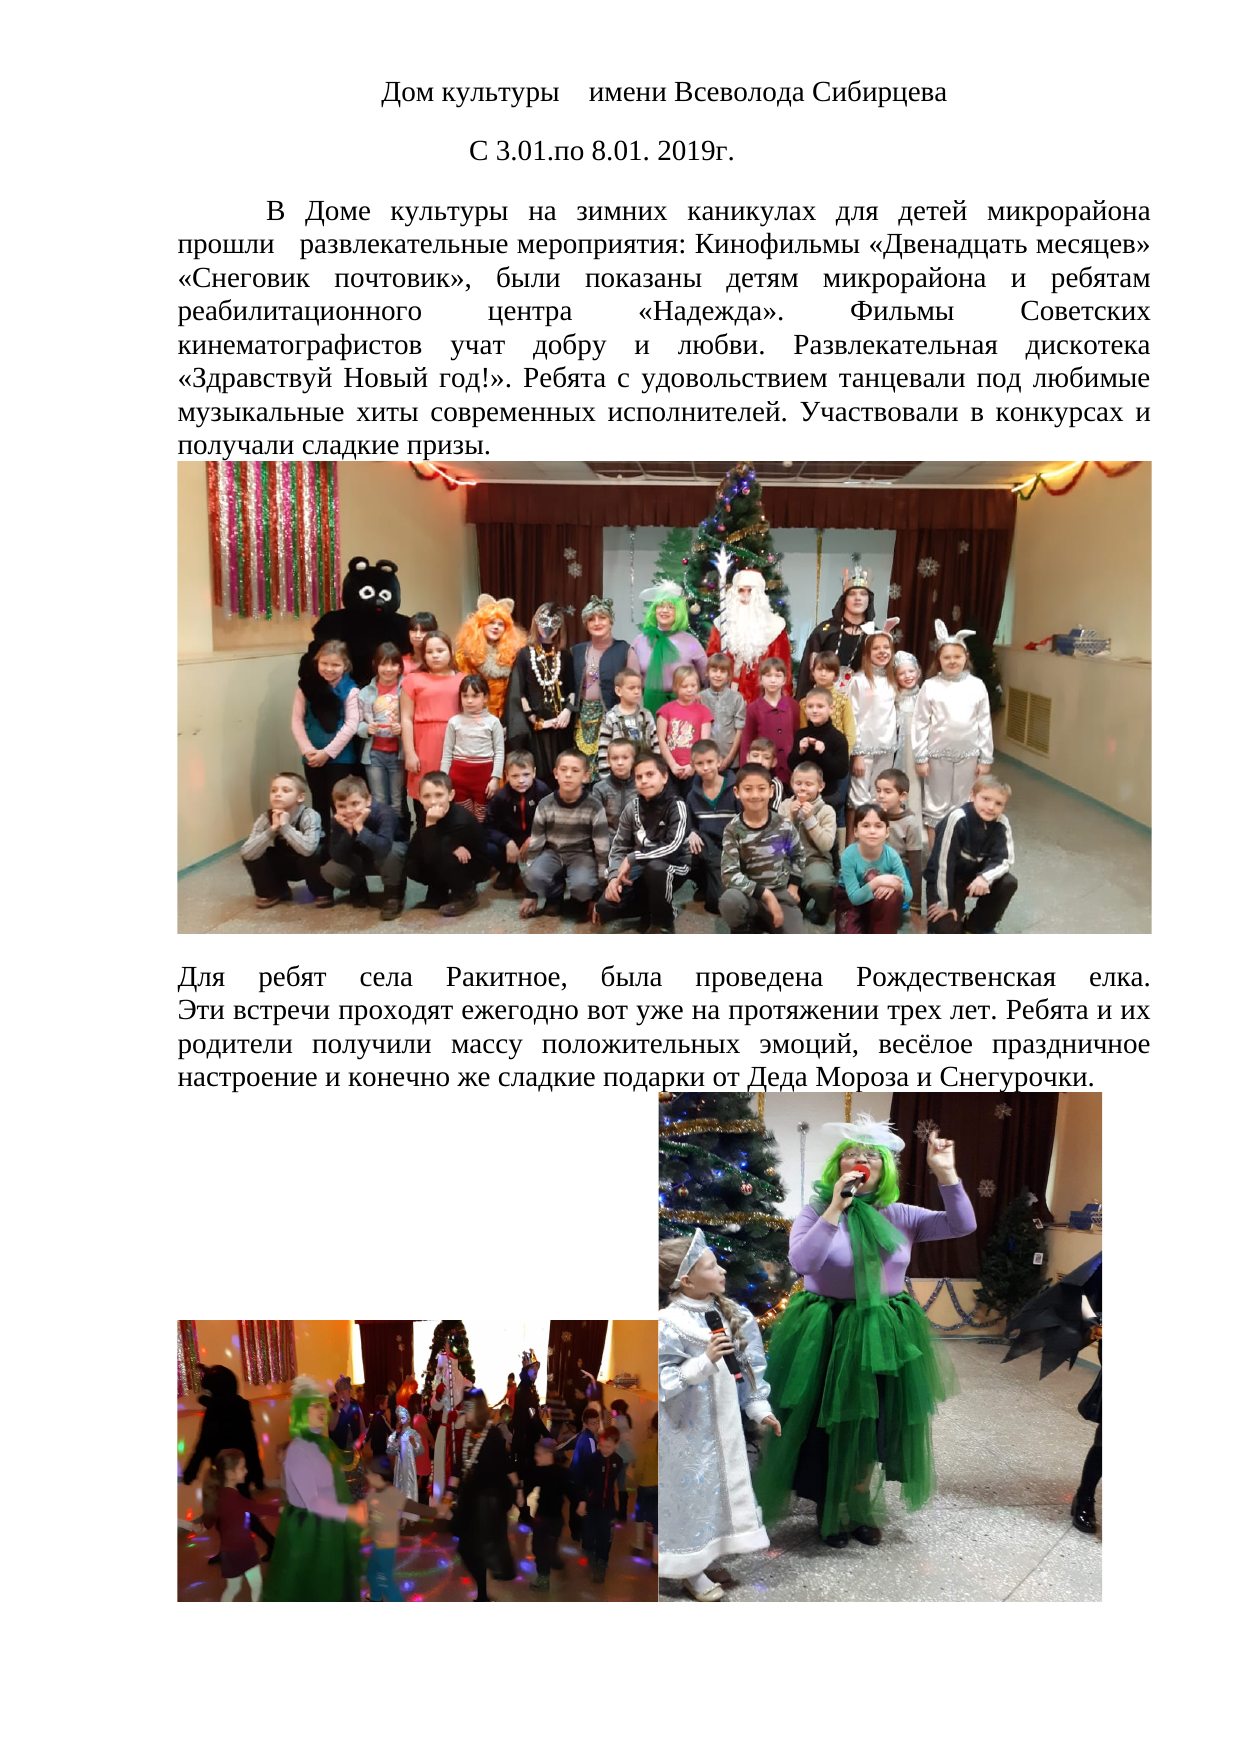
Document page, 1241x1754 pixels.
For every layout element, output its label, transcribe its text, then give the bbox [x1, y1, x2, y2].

text Для ребят села Ракитное, была проведена Рождественская елка. Эти встречи проходят ежегодно вот уже на протяжении трех лет. Ребята и их родители получили массу положительных эмоций, весёлое праздничное настроение и конечно же сладкие подарки от Деда Мороза и Снегурочки. [177, 959, 1152, 1093]
text Дом культуры имени Всеволода Сибирцева [177, 74, 1152, 107]
picture [177, 1092, 1103, 1602]
picture [177, 461, 1152, 934]
text С 3.01.по 8.01. 2019г. [177, 133, 1152, 167]
text В Доме культуры на зимних каникулах для детей микрорайона прошли развлекательные мероприятия: Кинофильмы «Двенадцать месяцев» «Снеговик почтовик», были показаны детям микрорайона и ребятам реабилитационного центра «Надежда». Фильмы Советских кинематографистов учат добру и любви. Развлекательная дискотека «Здравствуй Новый год!». Ребята с удовольствием танцевали под любимые музыкальные хиты современных исполнителей. Участвовали в конкурсах и получали сладкие призы. [177, 193, 1152, 461]
